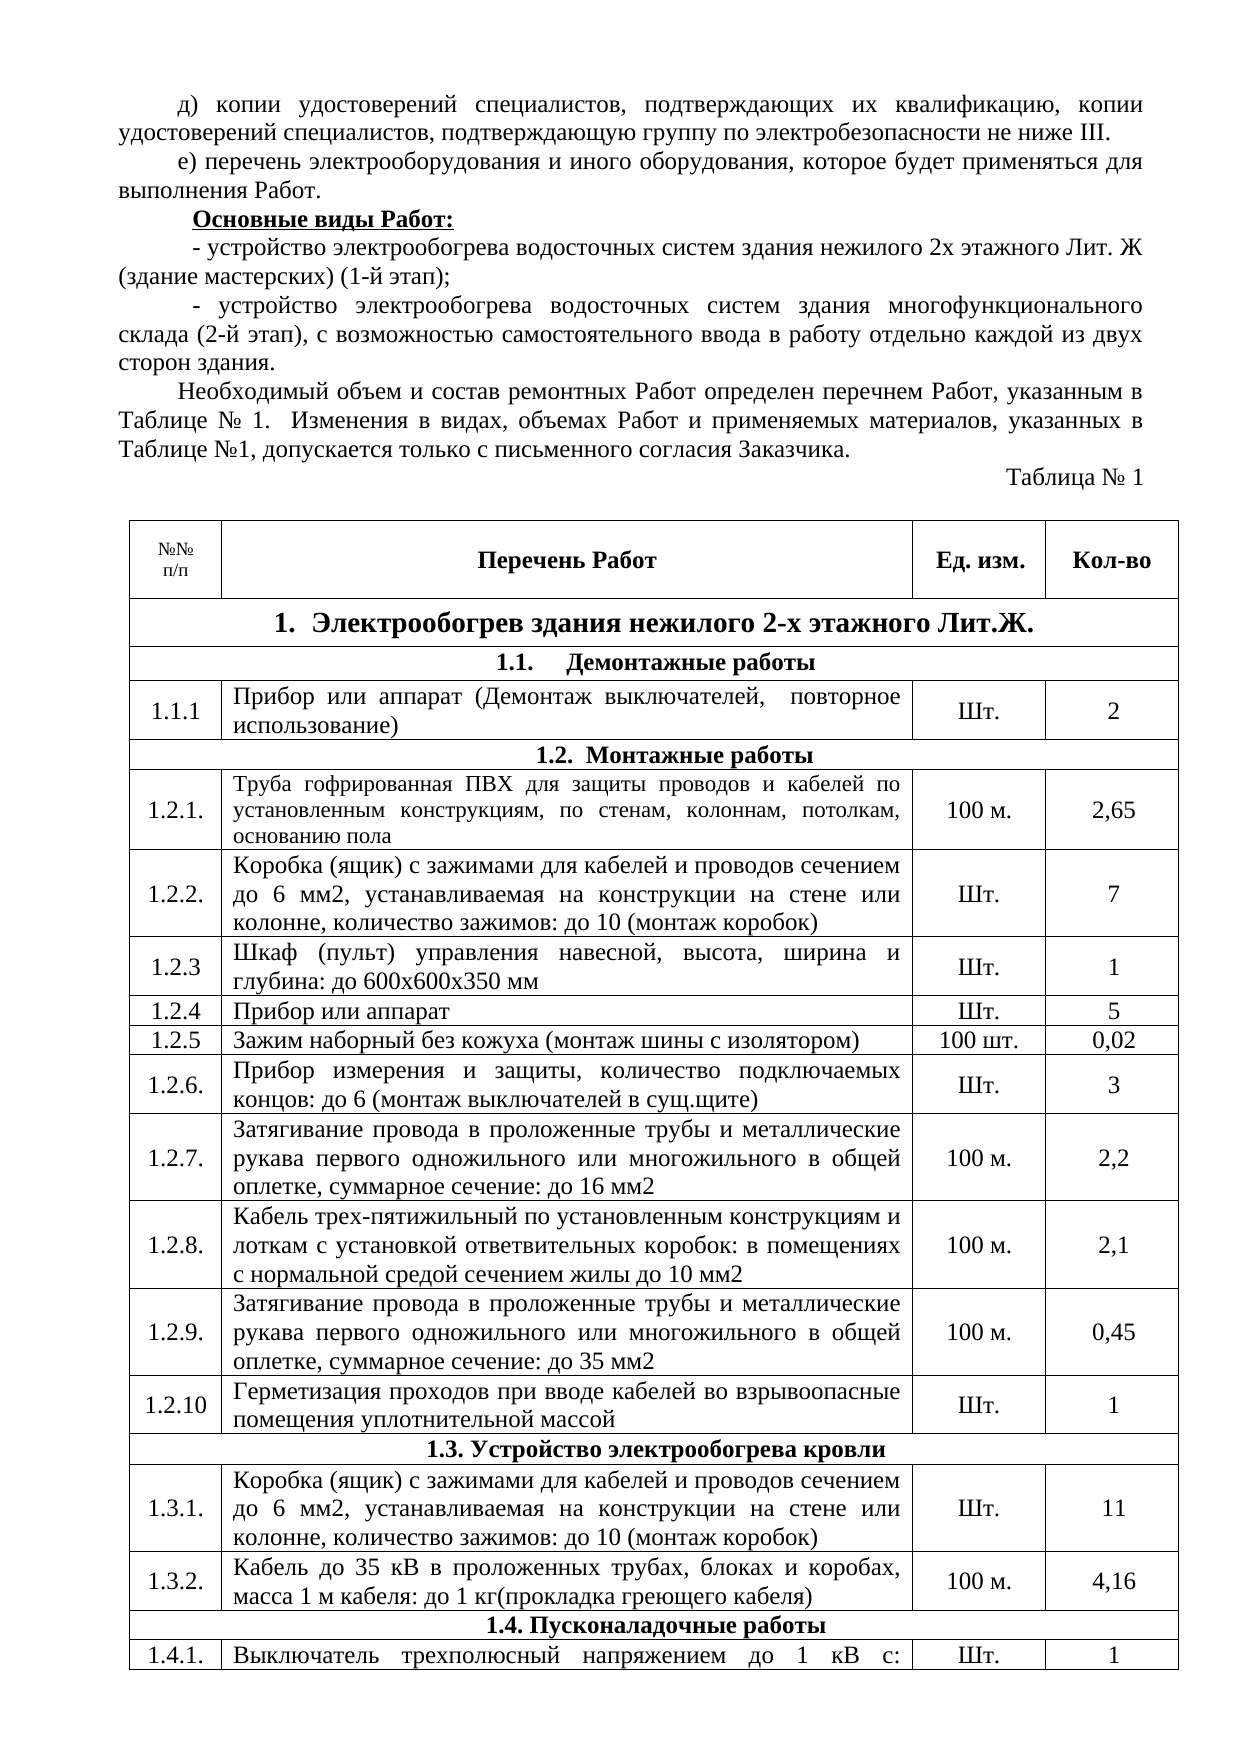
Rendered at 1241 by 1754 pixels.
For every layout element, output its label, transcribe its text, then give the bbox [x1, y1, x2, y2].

table_cell 1.2.2. [130, 850, 221, 936]
table_cell 1.1.1 [130, 681, 221, 739]
table_cell 0,02 [1046, 1026, 1178, 1054]
table_cell Шт. [913, 1640, 1045, 1669]
table_cell Коробка (ящик) с зажимами для кабелей и проводов сечением до 6 мм2, устанавливаемая на конструкции на стене или колонне, количество зажимов: до 10 (монтаж коробок) [222, 1465, 912, 1551]
table_cell 1 [1046, 1640, 1178, 1669]
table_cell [222, 1640, 912, 1669]
table_cell Прибор измерения и защиты, количество подключаемых концов: до 6 (монтаж выключателей в сущ.щите) [222, 1055, 912, 1113]
table_cell 1.2.5 [130, 1026, 221, 1054]
table_cell 1.2.8. [130, 1201, 221, 1287]
text Основные виды Работ: [118, 204, 1144, 232]
table_cell 1.2.9. [130, 1289, 221, 1375]
table_cell 100 м. [913, 1201, 1045, 1287]
table_cell 1 [1046, 1376, 1178, 1433]
table_cell Шт. [913, 1376, 1045, 1433]
table_cell Шт. [913, 996, 1045, 1024]
table_cell 1 [1046, 937, 1178, 995]
table_cell 2,1 [1046, 1201, 1178, 1287]
table_cell Коробка (ящик) с зажимами для кабелей и проводов сечением до 6 мм2, устанавливаемая на конструкции на стене или колонне, количество зажимов: до 10 (монтаж коробок) [222, 850, 912, 936]
table_cell 3 [1046, 1055, 1178, 1113]
table_cell Герметизация проходов при вводе кабелей во взрывоопасные помещения уплотнительной массой [222, 1376, 912, 1433]
table_cell Кабель до 35 кВ в проложенных трубах, блоках и коробах, масса 1 м кабеля: до 1 кг(прокладка греющего кабеля) [222, 1552, 912, 1609]
table_cell 5 [1046, 996, 1178, 1024]
table_cell 11 [1046, 1465, 1178, 1551]
table_header Ед. изм. [913, 521, 1045, 598]
table_cell 1.2.10 [130, 1376, 221, 1433]
table_header Кол-во [1046, 521, 1178, 598]
table_cell 1.4.1. [130, 1640, 221, 1669]
table_cell 1.3.1. [130, 1465, 221, 1551]
table_cell 1.4. Пусконаладочные работы [130, 1611, 1178, 1639]
table_cell 1.2.1. [130, 770, 221, 849]
table_cell 1.2.4 [130, 996, 221, 1024]
table_cell Электрообогрев здания нежилого 2-х этажного Лит.Ж. [130, 599, 1178, 646]
table_cell Шкаф (пульт) управления навесной, высота, ширина и глубина: до 600х600х350 мм [222, 937, 912, 995]
table_cell 1.2.3 [130, 937, 221, 995]
table_cell 2,65 [1046, 770, 1178, 849]
table_cell 1.3.2. [130, 1552, 221, 1609]
table_cell Демонтажные работы [130, 647, 1178, 680]
table_header №№ п/п [130, 521, 221, 598]
text е) перечень электрооборудования и иного оборудования, которое будет применяться для выполнения Работ. [118, 146, 1144, 204]
table_cell 100 м. [913, 1114, 1045, 1200]
table_cell 1.3. Устройство электрообогрева кровли [130, 1434, 1178, 1464]
text - устройство электрообогрева водосточных систем здания многофункционального склада (2-й этап), с возможностью самостоятельного ввода в работу отдельно каждой из двух сторон здания. [118, 290, 1144, 376]
table_cell Шт. [913, 937, 1045, 995]
table_cell 1.2.7. [130, 1114, 221, 1200]
text Таблица № 1 [118, 462, 1144, 491]
table_cell Шт. [913, 1055, 1045, 1113]
table_cell Прибор или аппарат (Демонтаж выключателей, повторное использование) [222, 681, 912, 739]
table_cell 1.2. Монтажные работы [130, 740, 1178, 769]
table_cell 100 м. [913, 1289, 1045, 1375]
table_cell 100 шт. [913, 1026, 1045, 1054]
table_cell Затягивание провода в проложенные трубы и металлические рукава первого одножильного или многожильного в общей оплетке, суммарное сечение: до 16 мм2 [222, 1114, 912, 1200]
text - устройство электрообогрева водосточных систем здания нежилого 2х этажного Лит. Ж (здание мастерских) (1-й этап); [118, 232, 1144, 290]
table_header Перечень Работ [222, 521, 912, 598]
table_cell Шт. [913, 681, 1045, 739]
table_cell 100 м. [913, 1552, 1045, 1609]
text Необходимый объем и состав ремонтных Работ определен перечнем Работ, указанным в Таблице № 1. Изменения в видах, объемах Работ и применяемых материалов, указанных в Таблице №1, допускается только с письменного согласия Заказчика. [118, 376, 1144, 462]
table_cell 2 [1046, 681, 1178, 739]
table_cell 1.2.6. [130, 1055, 221, 1113]
table_cell Труба гофрированная ПВХ для защиты проводов и кабелей по установленным конструкциям, по стенам, колоннам, потолкам, основанию пола [222, 770, 912, 849]
table_cell Шт. [913, 1465, 1045, 1551]
table_cell Прибор или аппарат [222, 996, 912, 1024]
table_cell 4,16 [1046, 1552, 1178, 1609]
text д) копии удостоверений специалистов, подтверждающих их квалификацию, копии удостоверений специалистов, подтверждающую группу по электробезопасности не ниже III. [118, 89, 1144, 146]
table_cell 2,2 [1046, 1114, 1178, 1200]
table_cell 7 [1046, 850, 1178, 936]
table_cell Затягивание провода в проложенные трубы и металлические рукава первого одножильного или многожильного в общей оплетке, суммарное сечение: до 35 мм2 [222, 1289, 912, 1375]
table_cell Шт. [913, 850, 1045, 936]
table_cell 100 м. [913, 770, 1045, 849]
table_cell Зажим наборный без кожуха (монтаж шины с изолятором) [222, 1026, 912, 1054]
table_cell 0,45 [1046, 1289, 1178, 1375]
table_cell Кабель трех-пятижильный по установленным конструкциям и лоткам с установкой ответвительных коробок: в помещениях с нормальной средой сечением жилы до 10 мм2 [222, 1201, 912, 1287]
